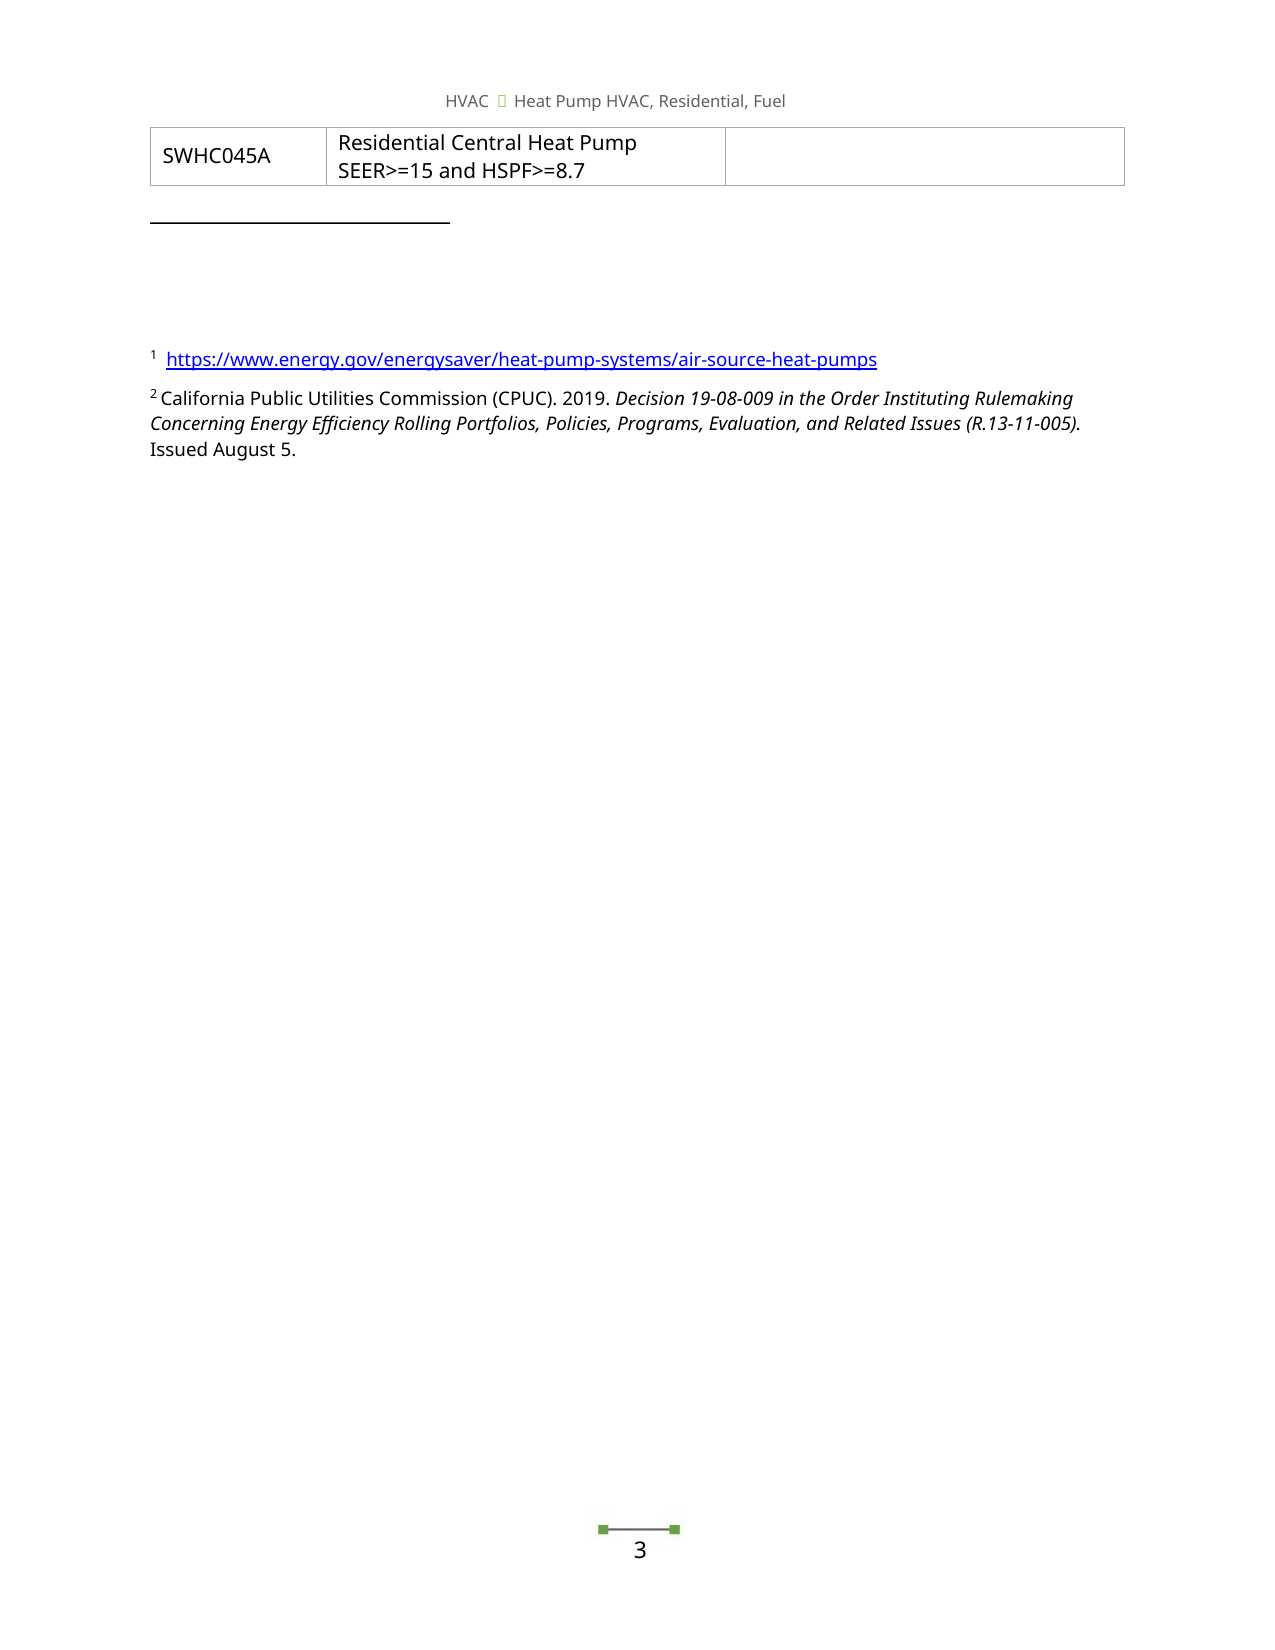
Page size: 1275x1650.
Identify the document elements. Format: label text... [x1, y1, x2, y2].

table_cell Residential Central Heat Pump SEER>=15 and HSPF>=8.7 [327, 128, 725, 185]
picture [589, 1511, 685, 1546]
table_cell [726, 128, 1124, 185]
text 2 California Public Utilities Commission (CPUC). 2019. Decision 19-08-009 in the Order Instituting Rulemaking Concerning Energy Efficiency Rolling Portfolios, Policies, Programs, Evaluation, and Related Issues (R.13-11-005). Issued August 5. [150, 385, 1109, 462]
text 1 https://www.energy.gov/energysaver/heat-pump-systems/air-source-heat-pumps [150, 346, 1156, 372]
table_cell SWHC045A [151, 128, 326, 185]
